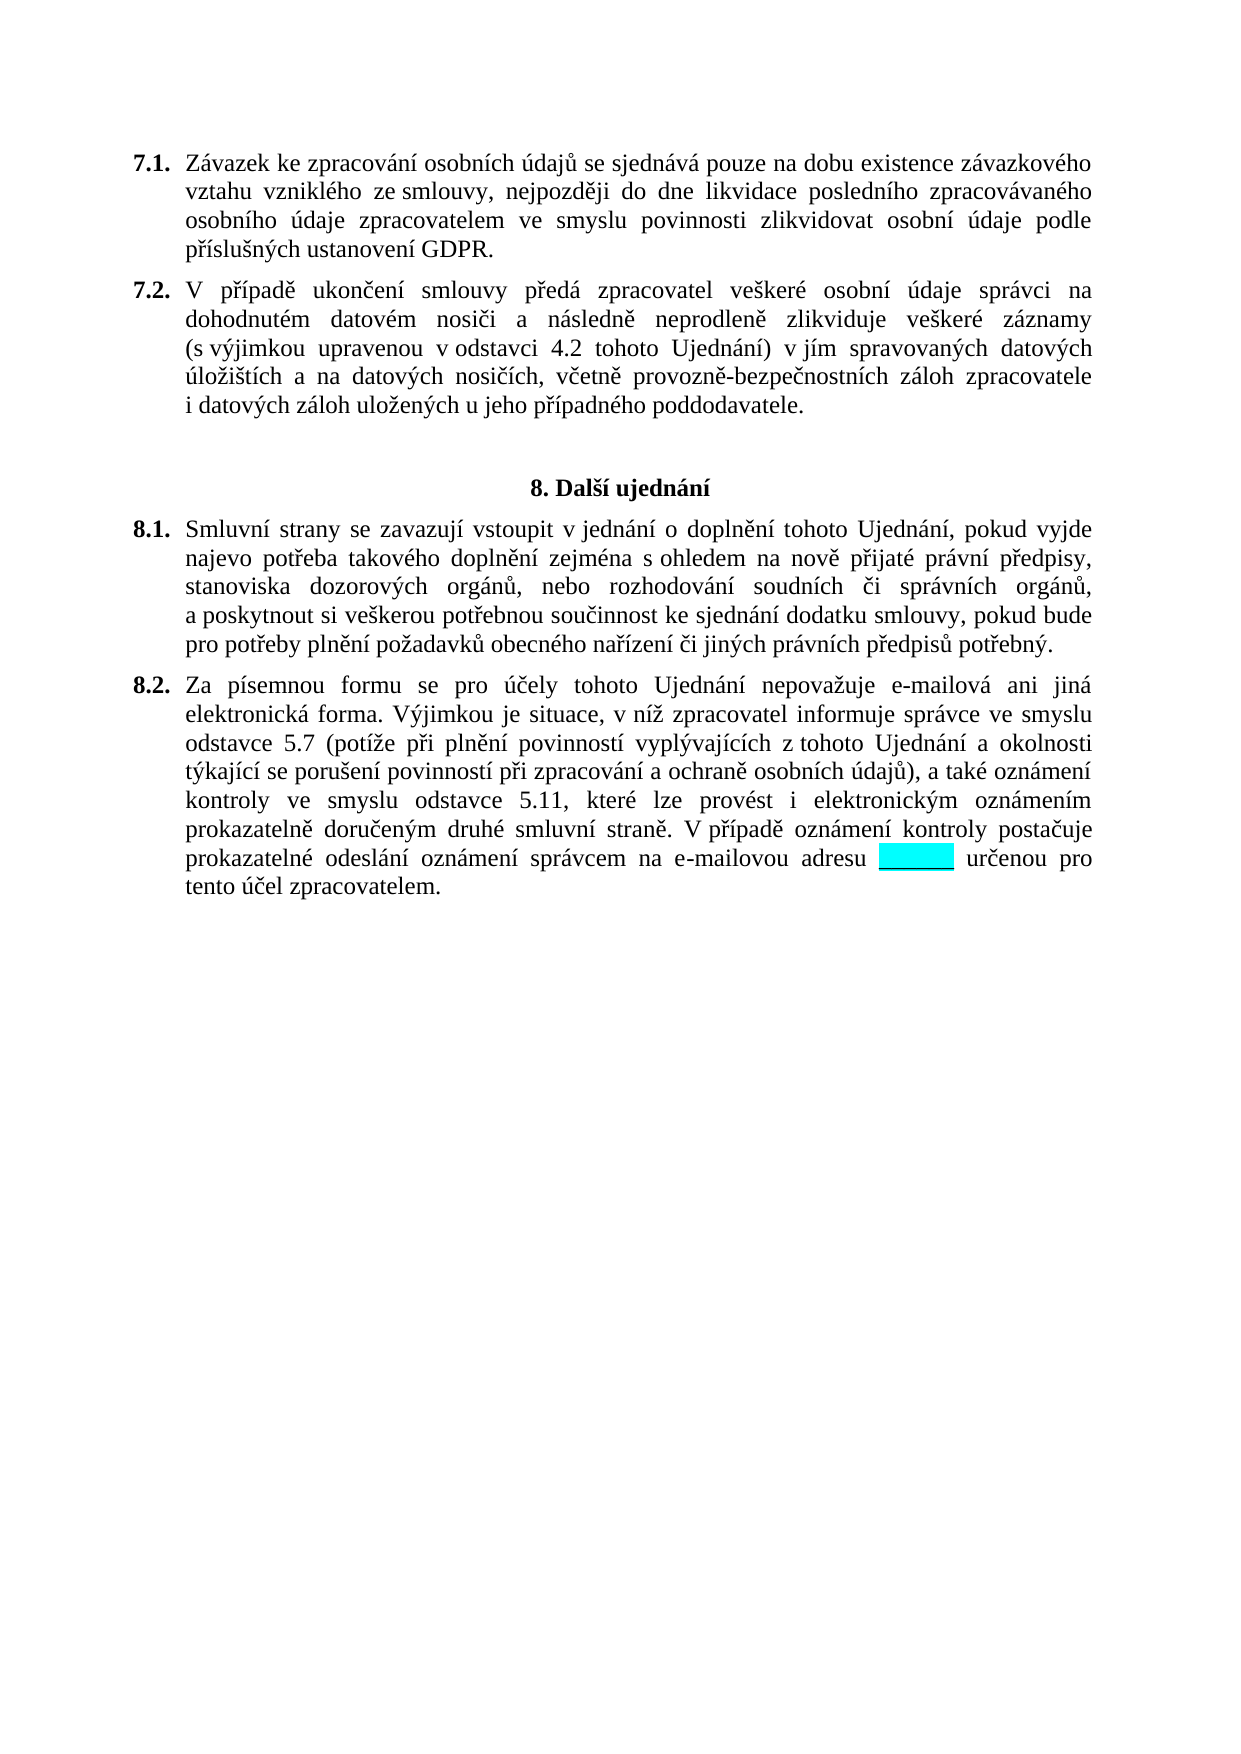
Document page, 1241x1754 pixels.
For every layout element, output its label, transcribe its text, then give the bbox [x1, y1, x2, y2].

text 8.2. Za písemnou formu se pro účely tohoto Ujednání nepovažuje e-mailová ani jiná elektronická forma. Výjimkou je situace, v níž zpracovatel informuje správce ve smyslu odstavce 5.7 (potíže při plnění povinností vyplývajících z tohoto Ujednání a okolnosti týkající se porušení povinností při zpracování a ochraně osobních údajů), a také oznámení kontroly ve smyslu odstavce 5.11, které lze provést i elektronickým oznámením prokazatelně doručeným druhé smluvní straně. V případě oznámení kontroly postačuje prokazatelné odeslání oznámení správcem na e-mailovou adresu ______ určenou pro tento účel zpracovatelem. [133, 670, 1093, 900]
text 7.1. Závazek ke zpracování osobních údajů se sjednává pouze na dobu existence závazkového vztahu vzniklého ze smlouvy, nejpozději do dne likvidace posledního zpracovávaného osobního údaje zpracovatelem ve smyslu povinnosti zlikvidovat osobní údaje podle příslušných ustanovení GDPR. [133, 148, 1093, 263]
text 8.1. Smluvní strany se zavazují vstoupit v jednání o doplnění tohoto Ujednání, pokud vyjde najevo potřeba takového doplnění zejména s ohledem na nově přijaté právní předpisy, stanoviska dozorových orgánů, nebo rozhodování soudních či správních orgánů, a poskytnout si veškerou potřebnou součinnost ke sjednání dodatku smlouvy, pokud bude pro potřeby plnění požadavků obecného nařízení či jiných právních předpisů potřebný. [133, 514, 1093, 658]
text 8. Další ujednání [148, 473, 1093, 501]
text 7.2. V případě ukončení smlouvy předá zpracovatel veškeré osobní údaje správci na dohodnutém datovém nosiči a následně neprodleně zlikviduje veškeré záznamy (s výjimkou upravenou v odstavci 4.2 tohoto Ujednání) v jím spravovaných datových úložištích a na datových nosičích, včetně provozně-bezpečnostních záloh zpracovatele i datových záloh uložených u jeho případného poddodavatele. [133, 275, 1093, 419]
